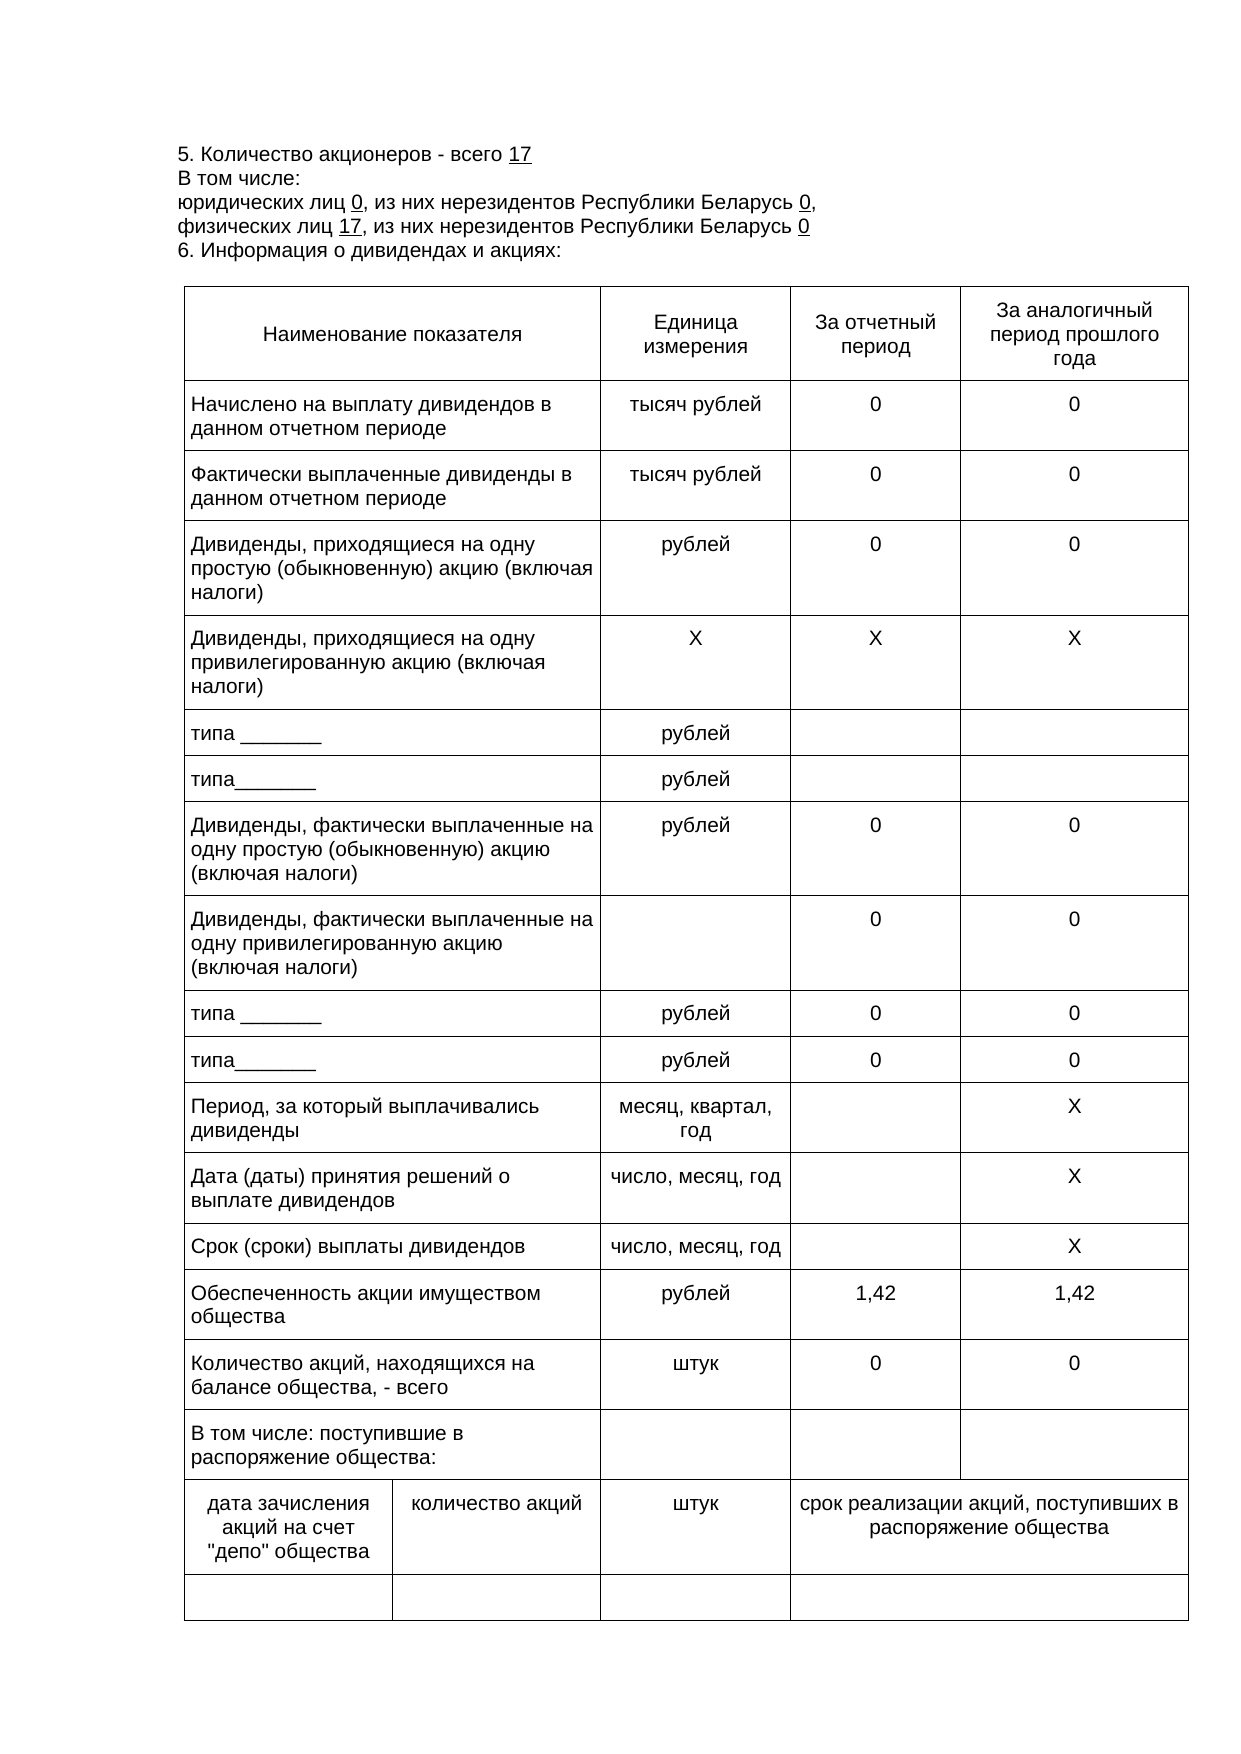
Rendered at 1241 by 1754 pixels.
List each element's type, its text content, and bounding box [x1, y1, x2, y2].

table_cell срок реализации акций, поступивших в распоряжение общества [791, 1480, 1188, 1573]
table_cell Период, за который выплачивались дивиденды [185, 1083, 600, 1152]
table_cell 0 [791, 1037, 960, 1082]
table_cell Срок (сроки) выплаты дивидендов [185, 1224, 600, 1269]
table_cell 0 [961, 896, 1188, 989]
table_cell 0 [961, 991, 1188, 1036]
table_cell количество акций [393, 1480, 600, 1573]
table_cell 0 [791, 802, 960, 895]
table_cell 1,42 [791, 1270, 960, 1339]
table_cell рублей [601, 521, 790, 614]
table_cell 0 [961, 1340, 1188, 1409]
table_cell X [791, 616, 960, 709]
table_cell штук [601, 1340, 790, 1409]
table_cell 0 [961, 381, 1188, 450]
table_cell [601, 1575, 790, 1620]
table_cell число, месяц, год [601, 1153, 790, 1222]
table_cell Дата (даты) принятия решений о выплате дивидендов [185, 1153, 600, 1222]
text 6. Информация о дивидендах и акциях: [177, 238, 1152, 262]
table_cell [961, 710, 1188, 755]
table_cell 0 [791, 1340, 960, 1409]
table_cell Дивиденды, приходящиеся на одну привилегированную акцию (включая налоги) [185, 616, 600, 709]
table_cell 0 [791, 521, 960, 614]
table_cell [601, 896, 790, 989]
table_cell рублей [601, 756, 790, 801]
table_cell Дивиденды, фактически выплаченные на одну простую (обыкновенную) акцию (включая налоги) [185, 802, 600, 895]
table_cell рублей [601, 710, 790, 755]
table_cell типа _______ [185, 710, 600, 755]
table_cell типа_______ [185, 756, 600, 801]
table_header За отчетный период [791, 287, 960, 380]
table_cell В том числе: поступившие в распоряжение общества: [185, 1410, 600, 1479]
table_cell [791, 1153, 960, 1222]
text юридических лиц 0, из них нерезидентов Республики Беларусь 0, [177, 190, 1152, 214]
table_cell [791, 1410, 960, 1479]
table_cell 0 [791, 991, 960, 1036]
table_cell X [961, 1224, 1188, 1269]
table_cell X [961, 1083, 1188, 1152]
table_cell рублей [601, 1270, 790, 1339]
table_cell [791, 1083, 960, 1152]
table_cell [791, 1575, 1188, 1620]
table_cell Дивиденды, приходящиеся на одну простую (обыкновенную) акцию (включая налоги) [185, 521, 600, 614]
table_cell типа_______ [185, 1037, 600, 1082]
table_cell [601, 1410, 790, 1479]
table_cell X [601, 616, 790, 709]
table_cell Дивиденды, фактически выплаченные на одну привилегированную акцию (включая налоги) [185, 896, 600, 989]
table_cell [185, 1575, 392, 1620]
table_cell [393, 1575, 600, 1620]
table_cell рублей [601, 802, 790, 895]
table_cell [791, 710, 960, 755]
table_cell месяц, квартал, год [601, 1083, 790, 1152]
table_cell тысяч рублей [601, 451, 790, 520]
text физических лиц 17, из них нерезидентов Республики Беларусь 0 [177, 214, 1152, 238]
table_cell [791, 756, 960, 801]
table_cell 0 [791, 451, 960, 520]
table_cell Фактически выплаченные дивиденды в данном отчетном периоде [185, 451, 600, 520]
table_header За аналогичный период прошлого года [961, 287, 1188, 380]
table_cell 0 [961, 521, 1188, 614]
table_cell рублей [601, 1037, 790, 1082]
table_cell Количество акций, находящихся на балансе общества, - всего [185, 1340, 600, 1409]
table_cell Обеспеченность акции имуществом общества [185, 1270, 600, 1339]
table_cell [791, 1224, 960, 1269]
text В том числе: [177, 166, 1152, 190]
table_cell 1,42 [961, 1270, 1188, 1339]
table_cell X [961, 1153, 1188, 1222]
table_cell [185, 1480, 392, 1573]
table_cell [961, 1410, 1188, 1479]
table_header Единица измерения [601, 287, 790, 380]
table_cell Начислено на выплату дивидендов в данном отчетном периоде [185, 381, 600, 450]
table_cell рублей [601, 991, 790, 1036]
table_cell X [961, 616, 1188, 709]
text 5. Количество акционеров - всего 17 [177, 142, 1152, 166]
table_cell 0 [961, 1037, 1188, 1082]
table_cell 0 [791, 381, 960, 450]
table_cell 0 [791, 896, 960, 989]
table_cell [961, 756, 1188, 801]
table_cell тысяч рублей [601, 381, 790, 450]
table_cell число, месяц, год [601, 1224, 790, 1269]
table_header Наименование показателя [185, 287, 600, 380]
table_cell 0 [961, 451, 1188, 520]
table_cell 0 [961, 802, 1188, 895]
table_cell типа _______ [185, 991, 600, 1036]
table_cell штук [601, 1480, 790, 1573]
